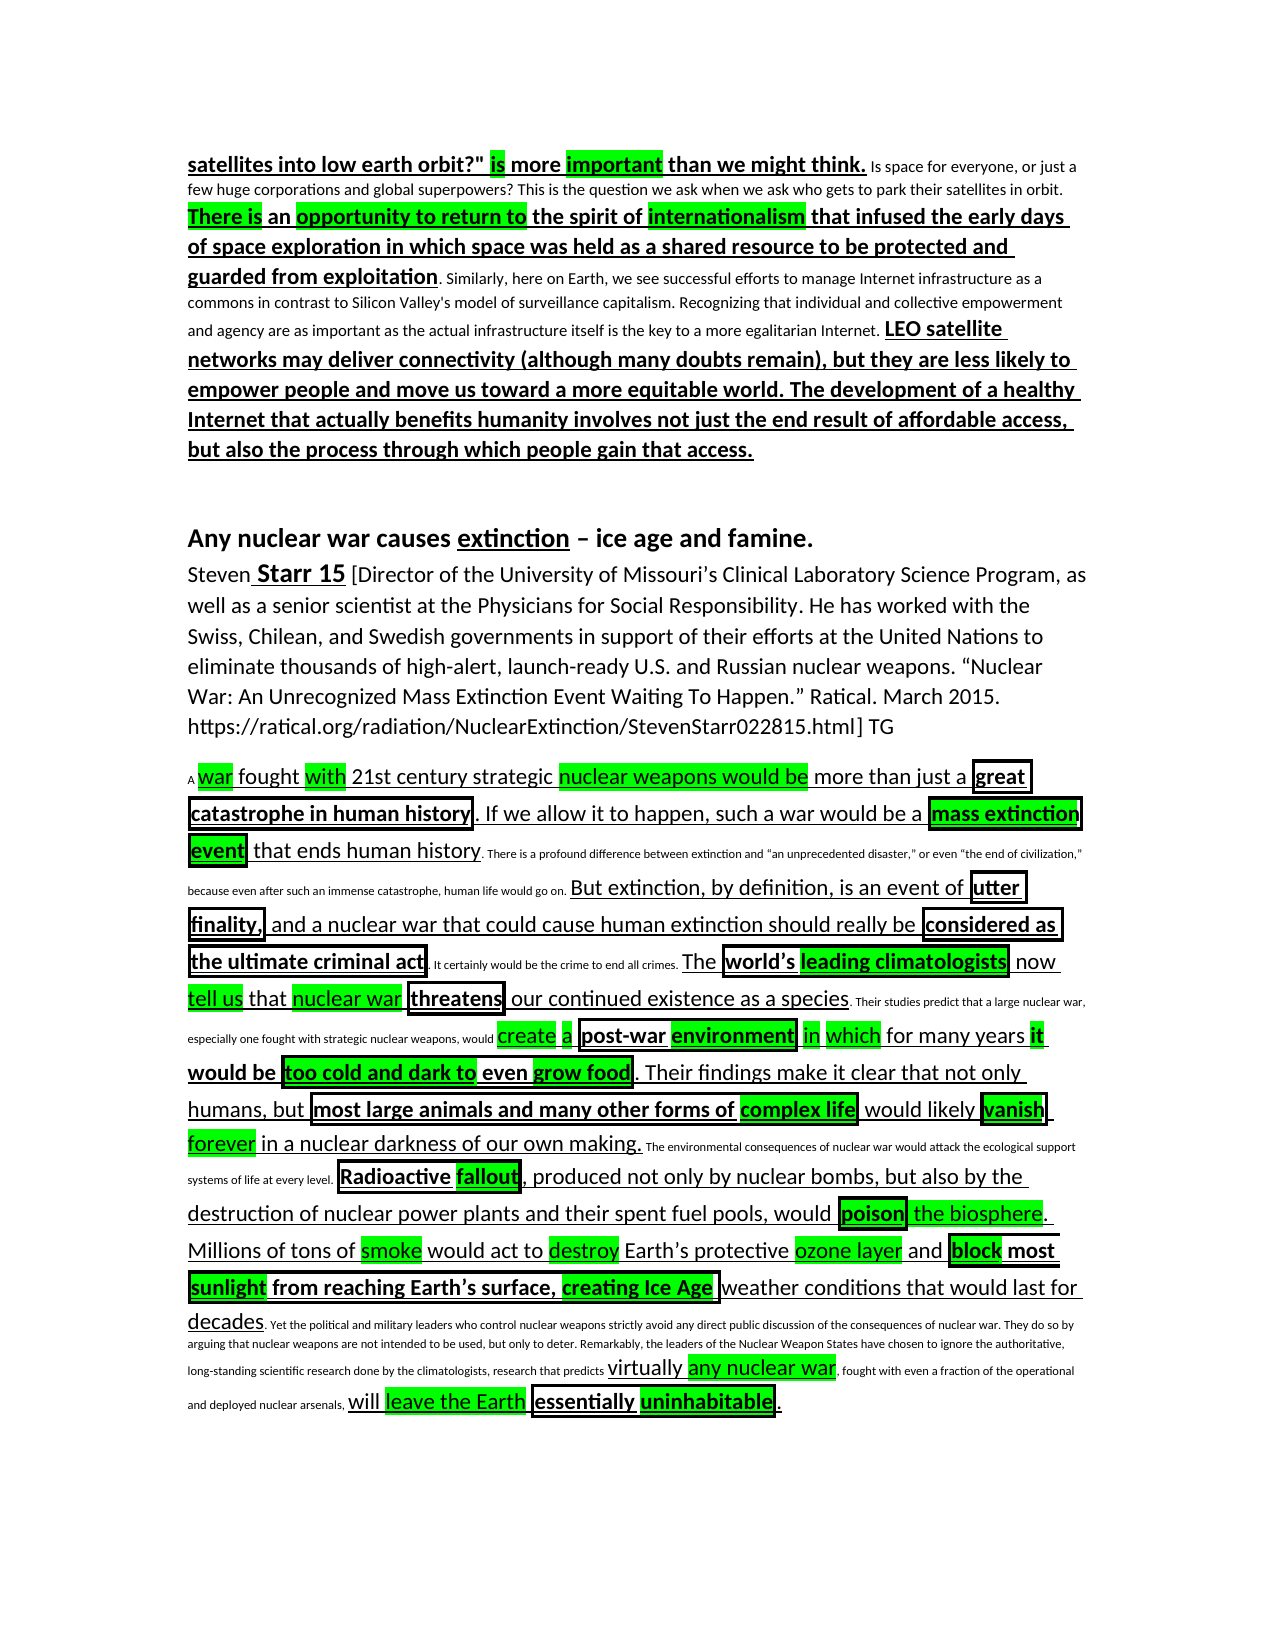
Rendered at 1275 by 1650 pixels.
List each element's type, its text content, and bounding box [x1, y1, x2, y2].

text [187, 150, 1087, 463]
text Steven Starr 15 [Director of the University of Missouri’s Clinical Laboratory Science Program, as well as a senior scientist at the Physicians for Social Responsibility. He has worked with the Swiss, Chilean, and Swedish governments in support of their efforts at the United Nations to eliminate thousands of high-alert, launch-ready U.S. and Russian nuclear weapons. “Nuclear War: An Unrecognized Mass Extinction Event Waiting To Happen.” Ratical. March 2015. https://ratical.org/radiation/NuclearExtinction/StevenStarr022815.html] TG [187, 556, 1087, 741]
subtitle Any nuclear war causes extinction – ice age and famine. [187, 521, 1087, 554]
text A war fought with 21st century strategic nuclear weapons would be more than just a great catastrophe in human history. If we allow it to happen, such a war would be a mass extinction event that ends human history. There is a profound difference between extinction and “an unprecedented disaster,” or even “the end of civilization,” because even after such an immense catastrophe, human life would go on. But extinction, by definition, is an event of utter finality, and a nuclear war that could cause human extinction should really be considered as the ultimate criminal act. It certainly would be the crime to end all crimes. The world’s leading climatologists now tell us that nuclear war threatens our continued existence as a species. Their studies predict that a large nuclear war, especially one fought with strategic nuclear weapons, would create a post-war environment in which for many years it would be too cold and dark to even grow food. Their findings make it clear that not only humans, but most large animals and many other forms of complex life would likely vanish forever in a nuclear darkness of our own making. The environmental consequences of nuclear war would attack the ecological support systems of life at every level. Radioactive fallout, produced not only by nuclear bombs, but also by the destruction of nuclear power plants and their spent fuel pools, would poison the biosphere. Millions of tons of smoke would act to destroy Earth’s protective ozone layer and block most sunlight from reaching Earth’s surface, creating Ice Age weather conditions that would last for decades. Yet the political and military leaders who control nuclear weapons strictly avoid any direct public discussion of the consequences of nuclear war. They do so by arguing that nuclear weapons are not intended to be used, but only to deter. Remarkably, the leaders of the Nuclear Weapon States have chosen to ignore the authoritative, long-standing scientific research done by the climatologists, research that predicts virtually any nuclear war, fought with even a fraction of the operational and deployed nuclear arsenals, will leave the Earth essentially uninhabitable. [187, 759, 1087, 1418]
